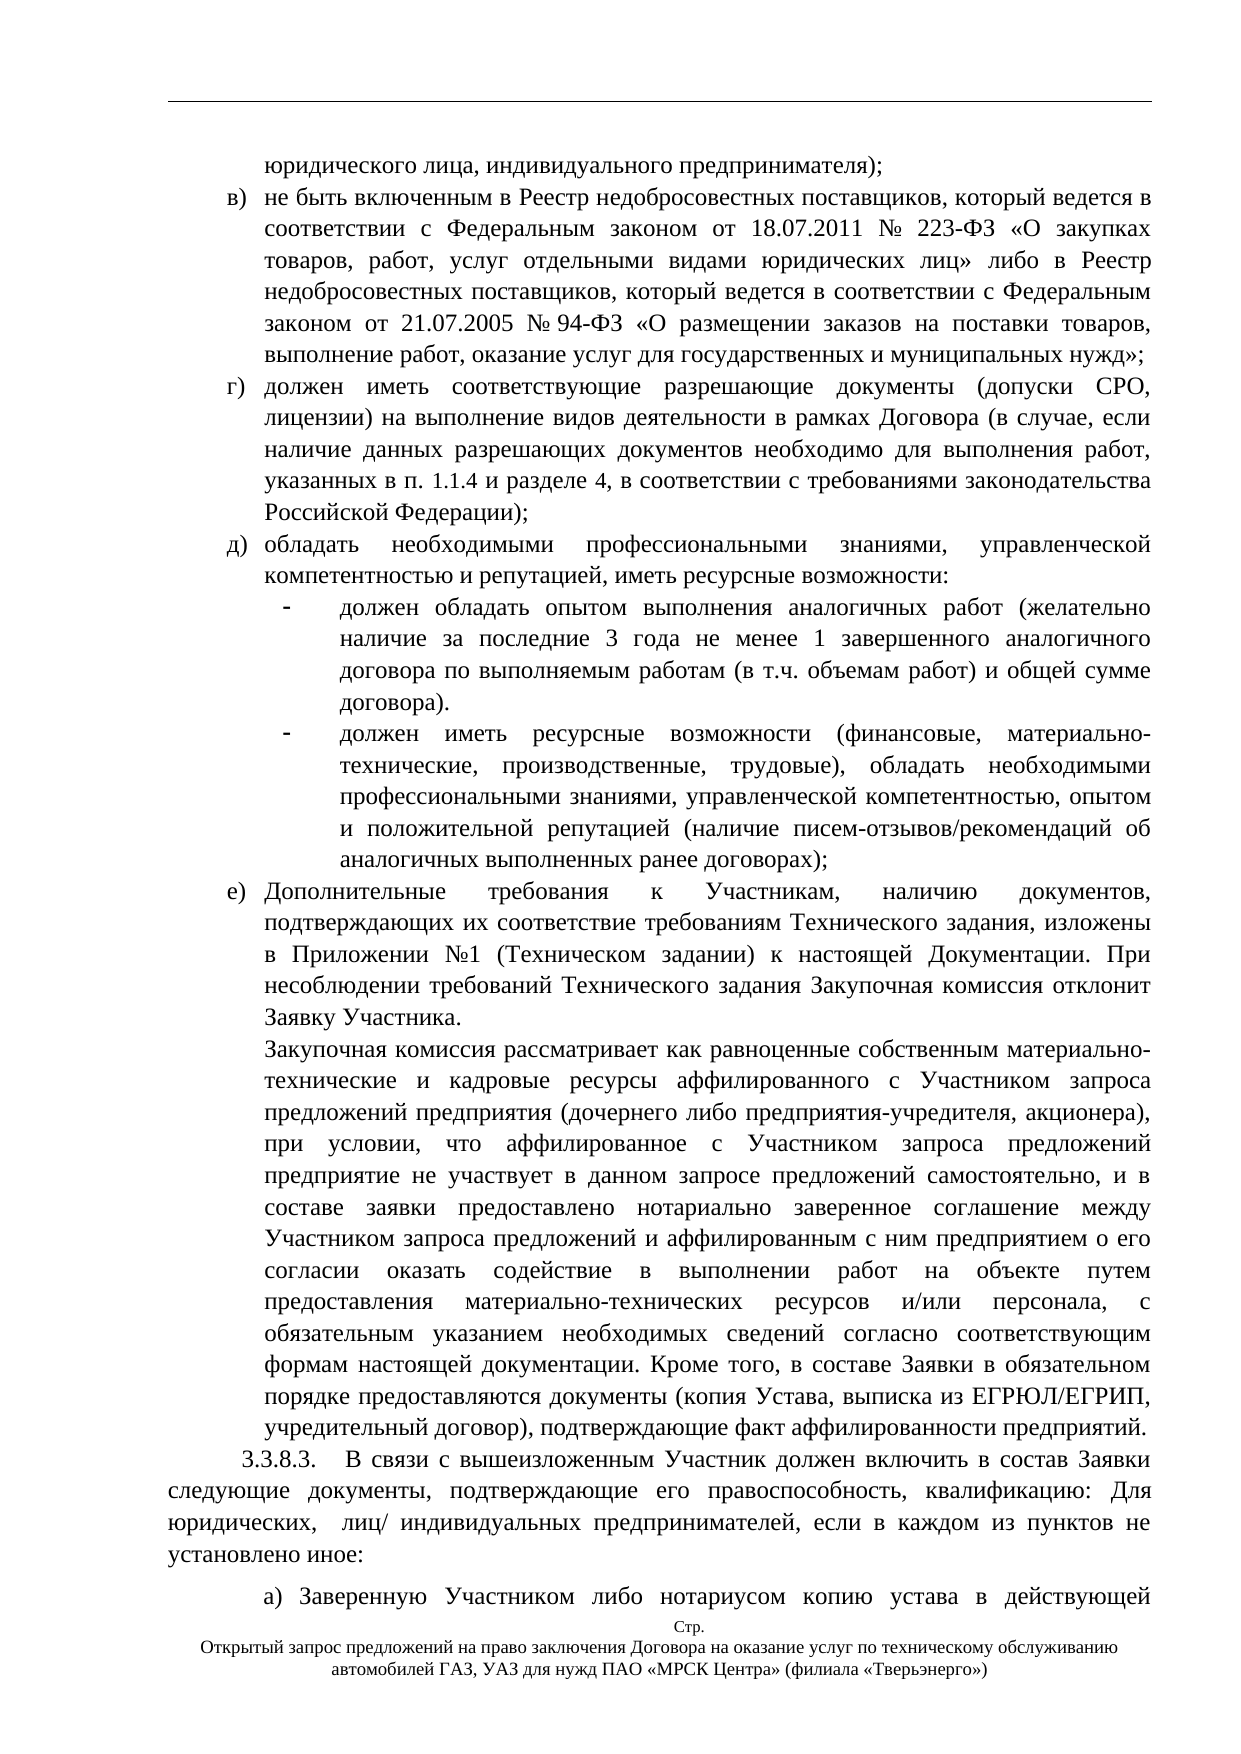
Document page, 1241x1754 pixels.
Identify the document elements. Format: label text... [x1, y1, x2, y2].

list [227, 150, 1152, 179]
list В связи с вышеизложенным Участник должен включить в состав Заявки следующие документы, подтверждающие его правоспособность, квалификацию: Для юридических, лиц/ индивидуальных предпринимателей, если в каждом из пунктов не установлено иное: [168, 1444, 1152, 1567]
list должен иметь ресурсные возможности (финансовые, материально-технические, производственные, трудовые), обладать необходимыми профессиональными знаниями, управленческой компетентностью, опытом и положительной репутацией (наличие писем-отзывов/рекомендаций об аналогичных выполненных ранее договорах); [282, 718, 1152, 873]
list обладать необходимыми профессиональными знаниями, управленческой компетентностью и репутацией, иметь ресурсные возможности: [227, 529, 1152, 589]
list должен иметь соответствующие разрешающие документы (допуски СРО, лицензии) на выполнение видов деятельности в рамках Договора (в случае, если наличие данных разрешающих документов необходимо для выполнения работ, указанных в п. 1.1.4 и разделе 4, в соответствии с требованиями законодательства Российской Федерации); [227, 371, 1152, 526]
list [263, 1581, 1152, 1609]
list не быть включенным в Реестр недобросовестных поставщиков, который ведется в соответствии с Федеральным законом от 18.07.2011 № 223-ФЗ «О закупках товаров, работ, услуг отдельными видами юридических лиц» либо в Реестр недобросовестных поставщиков, который ведется в соответствии с Федеральным законом от 21.07.2005 № 94-ФЗ «О размещении заказов на поставки товаров, выполнение работ, оказание услуг для государственных и муниципальных нужд»; [227, 182, 1152, 368]
list Дополнительные требования к Участникам, наличию документов, подтверждающих их соответствие требованиям Технического задания, изложены в Приложении №1 (Техническом задании) к настоящей Документации. При несоблюдении требований Технического задания Закупочная комиссия отклонит Заявку Участника. [227, 876, 1152, 1031]
text Закупочная комиссия рассматривает как равноценные собственным материально-технические и кадровые ресурсы аффилированного с Участником запроса предложений предприятия (дочернего либо предприятия-учредителя, акционера), при условии, что аффилированное с Участником запроса предложений предприятие не участвует в данном запросе предложений самостоятельно, и в составе заявки предоставлено нотариально заверенное соглашение между Участником запроса предложений и аффилированным с ним предприятием о его согласии оказать содействие в выполнении работ на объекте путем предоставления материально-технических ресурсов и/или персонала, с обязательным указанием необходимых сведений согласно соответствующим формам настоящей документации. Кроме того, в составе Заявки в обязательном порядке предоставляются документы (копия Устава, выписка из ЕГРЮЛ/ЕГРИП, учредительный договор), подтверждающие факт аффилированности предприятий. [264, 1034, 1152, 1441]
list должен обладать опытом выполнения аналогичных работ (желательно наличие за последние 3 года не менее 1 завершенного аналогичного договора по выполняемым работам (в т.ч. объемам работ) и общей сумме договора). [282, 592, 1152, 715]
